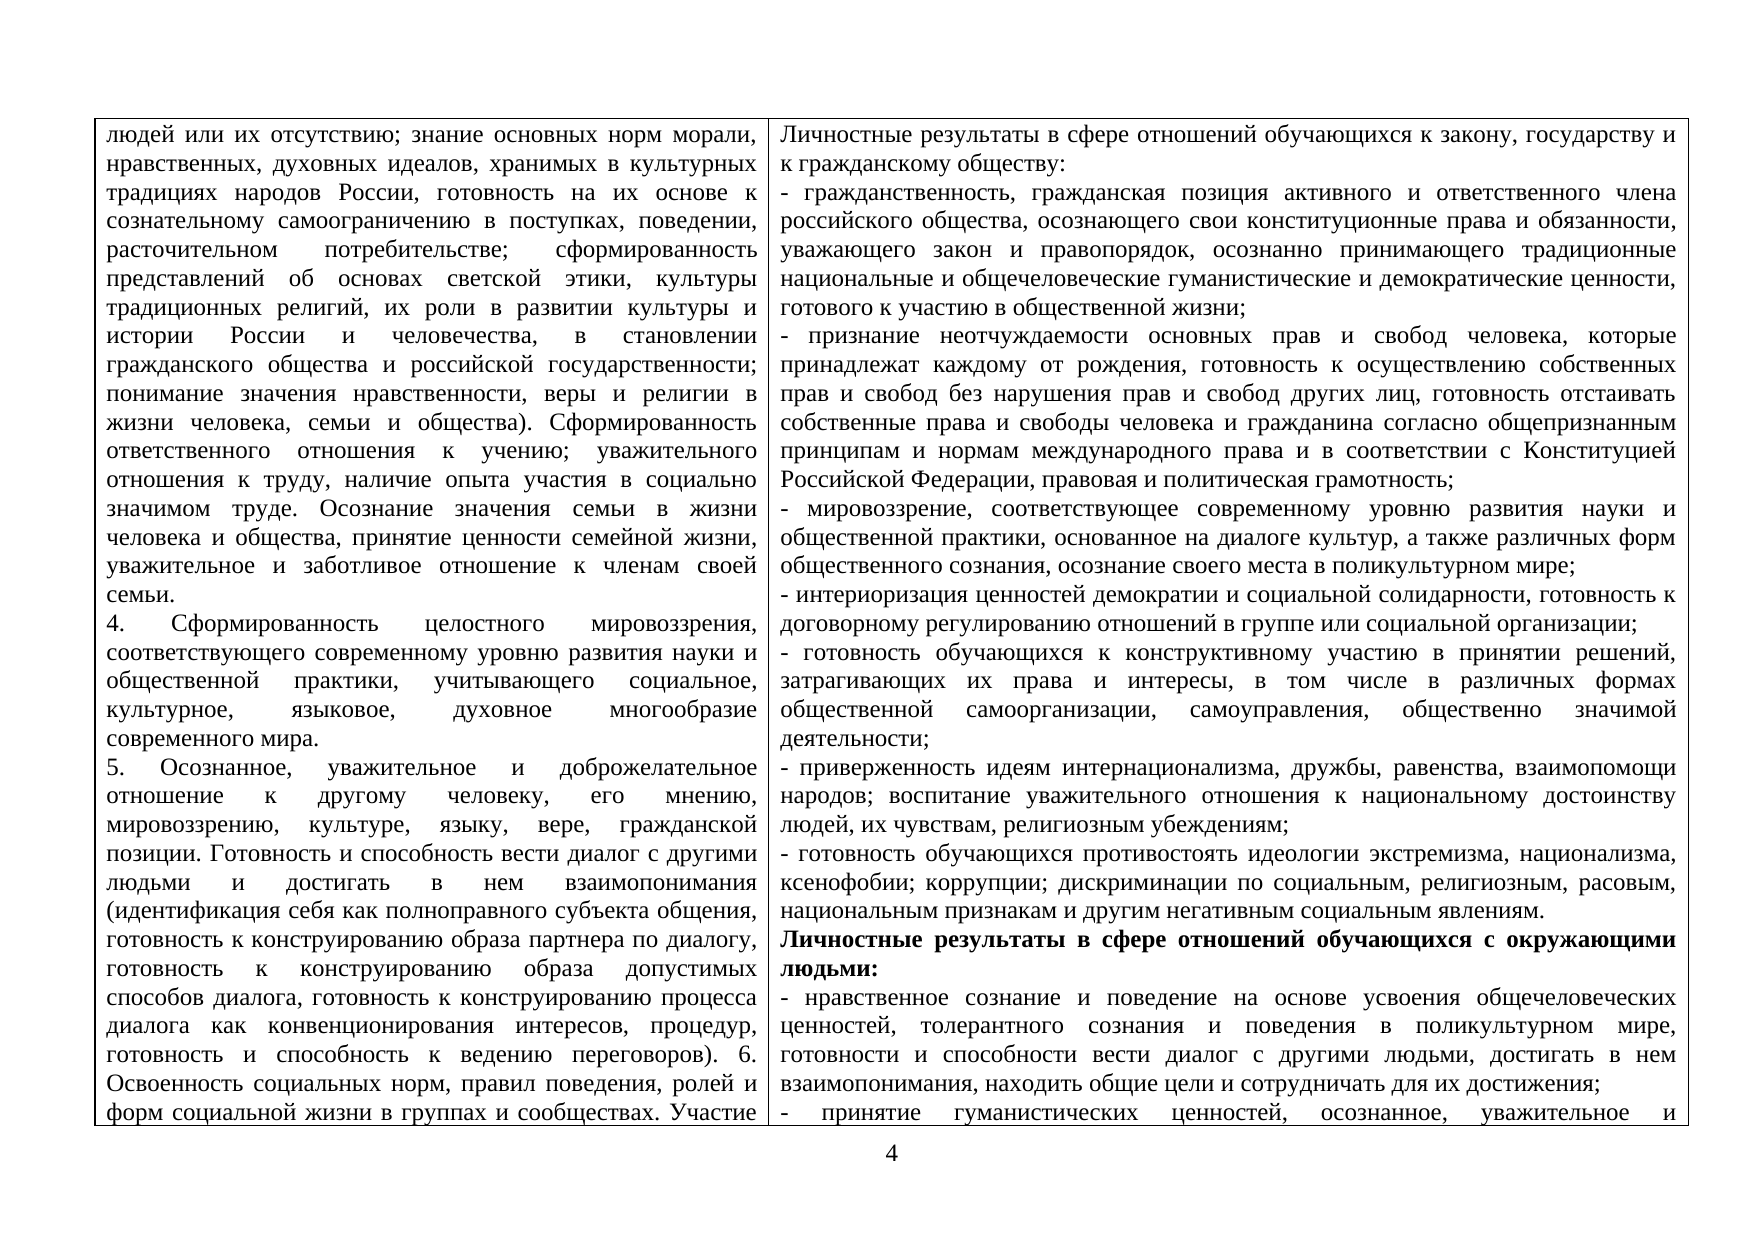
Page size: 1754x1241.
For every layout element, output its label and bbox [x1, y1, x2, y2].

table_cell [769, 119, 1688, 1125]
table_cell [96, 119, 768, 1125]
